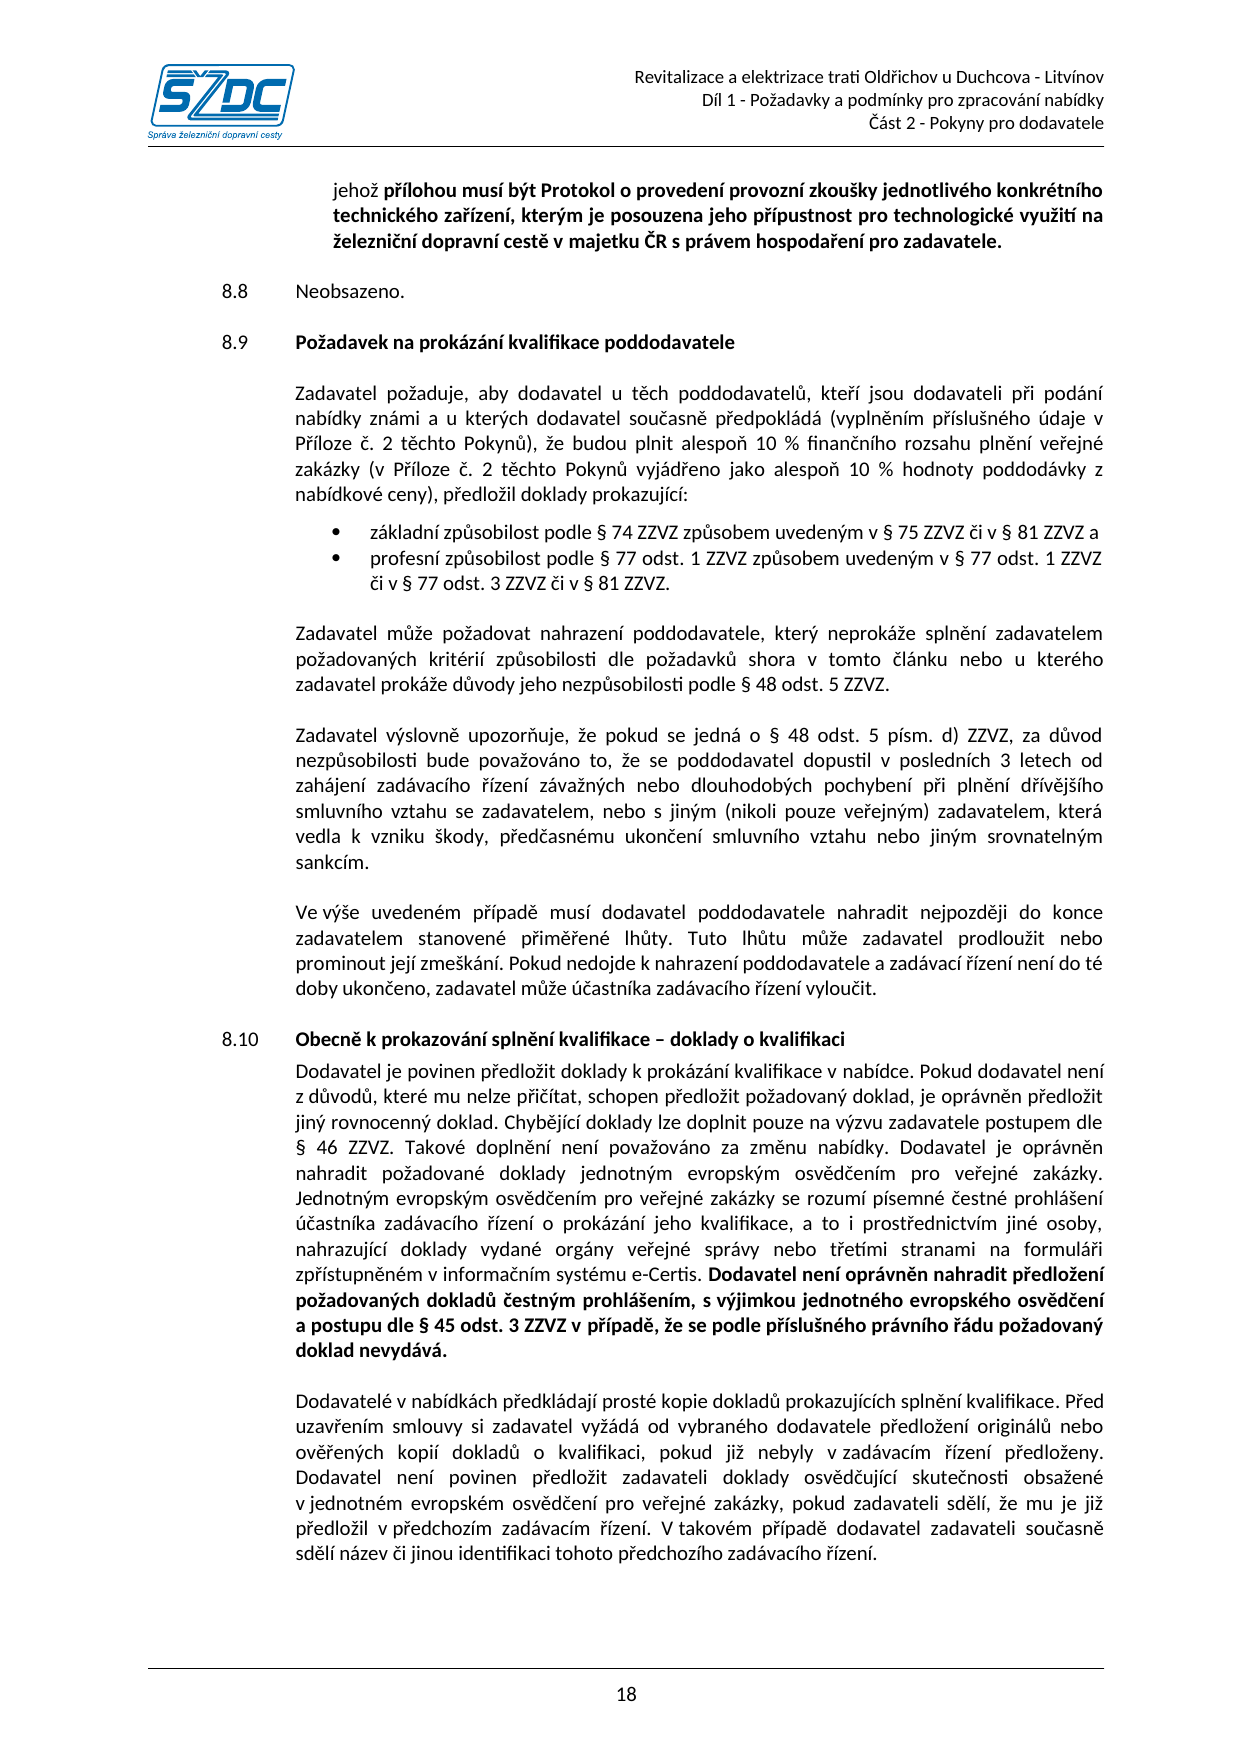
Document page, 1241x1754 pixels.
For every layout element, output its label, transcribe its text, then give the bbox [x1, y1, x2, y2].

list profesní způsobilost podle § 77 odst. 1 ZZVZ způsobem uvedeným v § 77 odst. 1 ZZVZ či v § 77 odst. 3 ZZVZ či v § 81 ZZVZ. [332, 545, 1104, 596]
text Zadavatel výslovně upozorňuje, že pokud se jedná o § 48 odst. 5 písm. d) ZZVZ, za důvod nezpůsobilosti bude považováno to, že se poddodavatel dopustil v posledních 3 letech od zahájení zadávacího řízení závažných nebo dlouhodobých pochybení při plnění dřívějšího smluvního vztahu se zadavatelem, nebo s jiným (nikoli pouze veřejným) zadavatelem, která vedla k vzniku škody, předčasnému ukončení smluvního vztahu nebo jiným srovnatelným sankcím. [295, 722, 1104, 874]
list základní způsobilost podle § 74 ZZVZ způsobem uvedeným v § 75 ZZVZ či v § 81 ZZVZ a [332, 519, 1104, 545]
list Neobsazeno. [222, 278, 1104, 304]
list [295, 177, 1104, 253]
text Ve výše uvedeném případě musí dodavatel poddodavatele nahradit nejpozději do konce zadavatelem stanovené přiměřené lhůty. Tuto lhůtu může zadavatel prodloužit nebo prominout její zmeškání. Pokud nedojde k nahrazení poddodavatele a zadávací řízení není do té doby ukončeno, zadavatel může účastníka zadávacího řízení vyloučit. [295, 899, 1104, 1001]
text Zadavatel požaduje, aby dodavatel u těch poddodavatelů, kteří jsou dodavateli při podání nabídky známi a u kterých dodavatel současně předpokládá (vyplněním příslušného údaje v Příloze č. 2 těchto Pokynů), že budou plnit alespoň 10 % finančního rozsahu plnění veřejné zakázky (v Příloze č. 2 těchto Pokynů vyjádřeno jako alespoň 10 % hodnoty poddodávky z nabídkové ceny), předložil doklady prokazující: [295, 380, 1104, 507]
list Požadavek na prokázání kvalifikace poddodavatele [222, 329, 1104, 355]
text Dodavatel je povinen předložit doklady k prokázání kvalifikace v nabídce. Pokud dodavatel není z důvodů, které mu nelze přičítat, schopen předložit požadovaný doklad, je oprávněn předložit jiný rovnocenný doklad. Chybějící doklady lze doplnit pouze na výzvu zadavatele postupem dle § 46 ZZVZ. Takové doplnění není považováno za změnu nabídky. Dodavatel je oprávněn nahradit požadované doklady jednotným evropským osvědčením pro veřejné zakázky. Jednotným evropským osvědčením pro veřejné zakázky se rozumí písemné čestné prohlášení účastníka zadávacího řízení o prokázání jeho kvalifikace, a to i prostřednictvím jiné osoby, nahrazující doklady vydané orgány veřejné správy nebo třetími stranami na formuláři zpřístupněném v informačním systému e-Certis. Dodavatel není oprávněn nahradit předložení požadovaných dokladů čestným prohlášením, s výjimkou jednotného evropského osvědčení a postupu dle § 45 odst. 3 ZZVZ v případě, že se podle příslušného právního řádu požadovaný doklad nevydává. [295, 1058, 1104, 1363]
text Dodavatelé v nabídkách předkládají prosté kopie dokladů prokazujících splnění kvalifikace. Před uzavřením smlouvy si zadavatel vyžádá od vybraného dodavatele předložení originálů nebo ověřených kopií dokladů o kvalifikaci, pokud již nebyly v zadávacím řízení předloženy. Dodavatel není povinen předložit zadavateli doklady osvědčující skutečnosti obsažené v jednotném evropském osvědčení pro veřejné zakázky, pokud zadavateli sdělí, že mu je již předložil v předchozím zadávacím řízení. V takovém případě dodavatel zadavateli současně sdělí název či jinou identifikaci tohoto předchozího zadávacího řízení. [295, 1388, 1104, 1566]
list Obecně k prokazování splnění kvalifikace – doklady o kvalifikaci [222, 1026, 1104, 1052]
text Zadavatel může požadovat nahrazení poddodavatele, který neprokáže splnění zadavatelem požadovaných kritérií způsobilosti dle požadavků shora v tomto článku nebo u kterého zadavatel prokáže důvody jeho nezpůsobilosti podle § 48 odst. 5 ZZVZ. [295, 621, 1104, 697]
